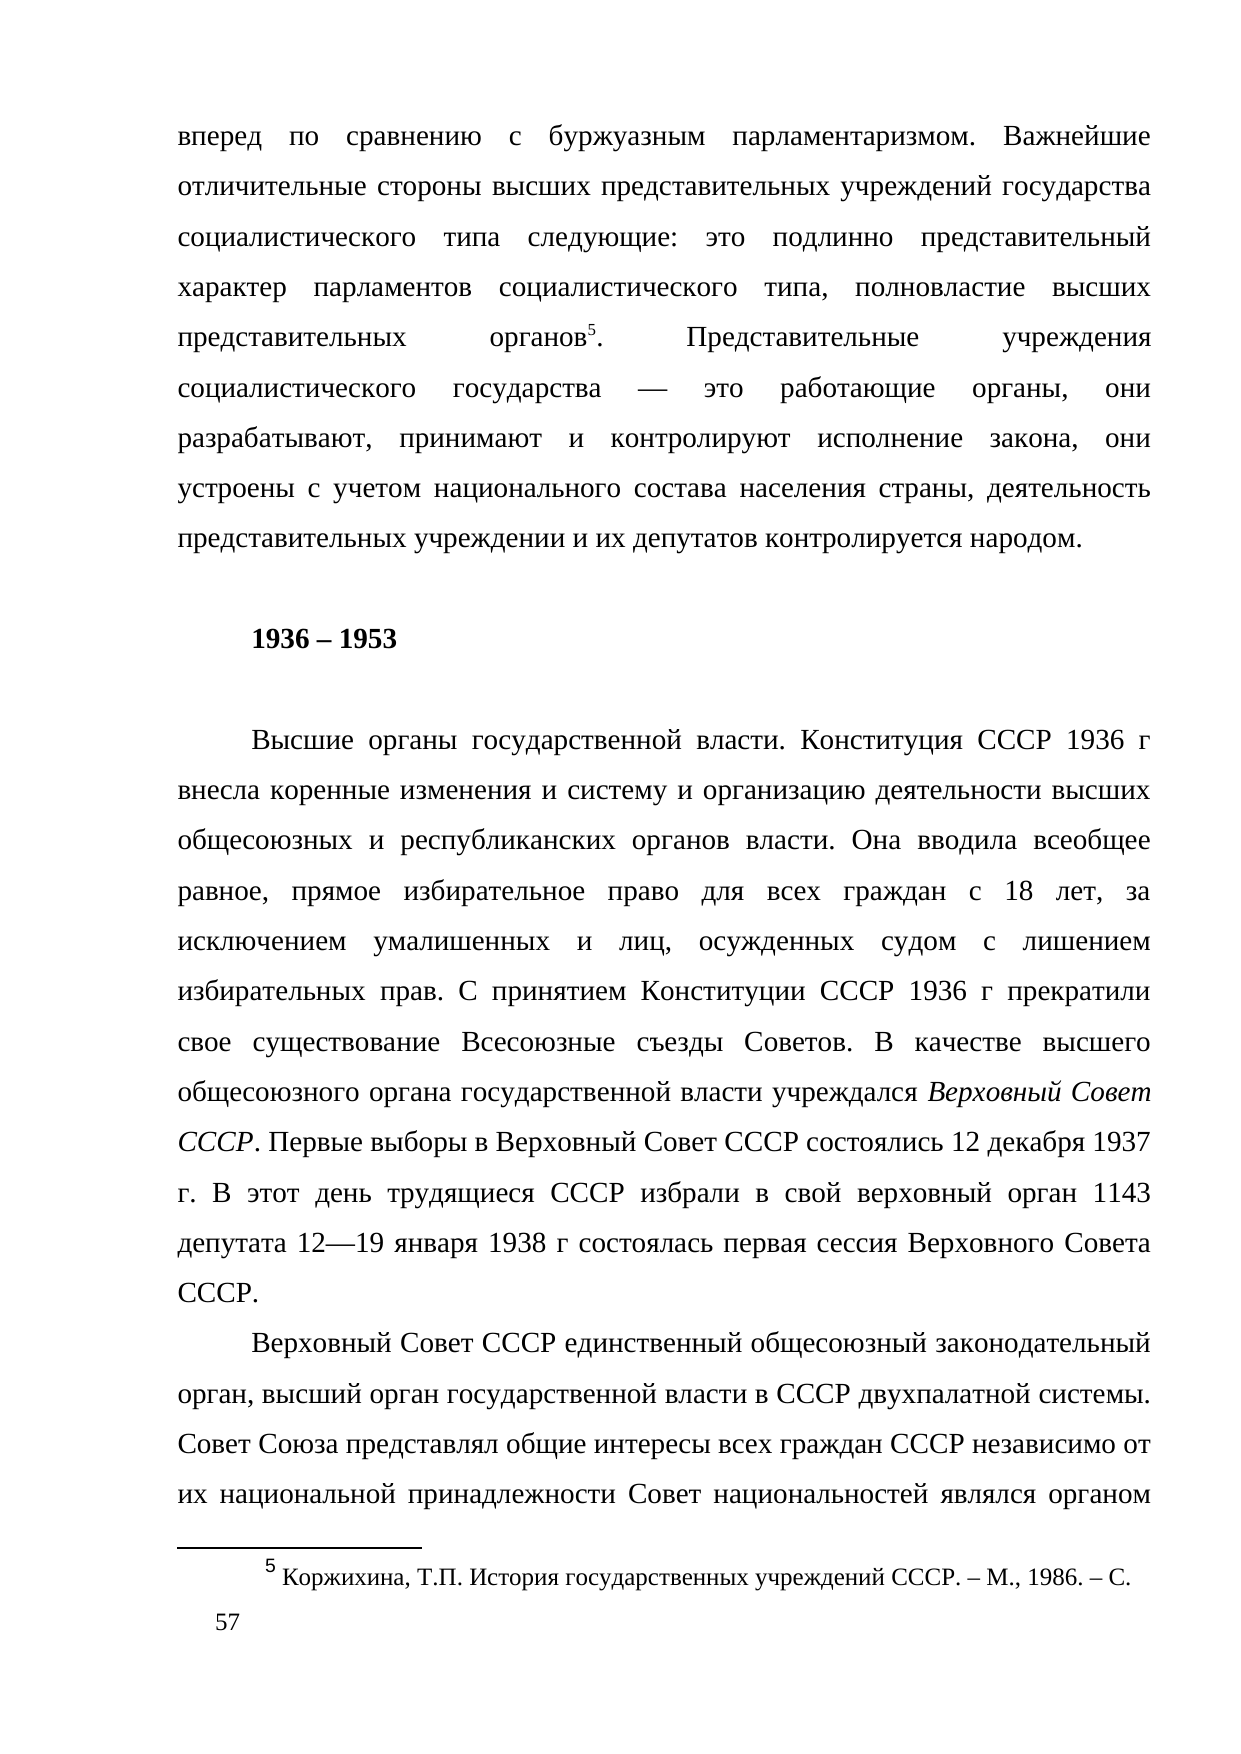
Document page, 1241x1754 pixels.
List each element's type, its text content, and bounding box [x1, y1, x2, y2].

text Высшие органы государственной власти. Конституция СССР 1936 г внесла коренные изменения и систему и организацию деятельности высших общесоюзных и республиканских органов власти. Она вводила всеобщее равное, прямое избирательное право для всех граждан с 18 лет, за исключением умалишенных и лиц, осужденных судом с лишением избирательных прав. С принятием Конституции СССР 1936 г прекратили свое существование Всесоюзные съезды Советов. В качестве высшего общесоюзного органа государственной власти учреждался Верховный Совет СССР. Первые выборы в Верховный Совет СССР состоялись 12 декабря 1937 г. В этот день трудящиеся СССР избрали в свой верховный орган 1143 депутата 12—19 января 1938 г состоялась первая сессия Верховного Совета СССР. [177, 722, 1152, 1309]
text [177, 118, 1152, 554]
text 1936 – 1953 [177, 621, 1152, 655]
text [177, 1326, 1152, 1510]
